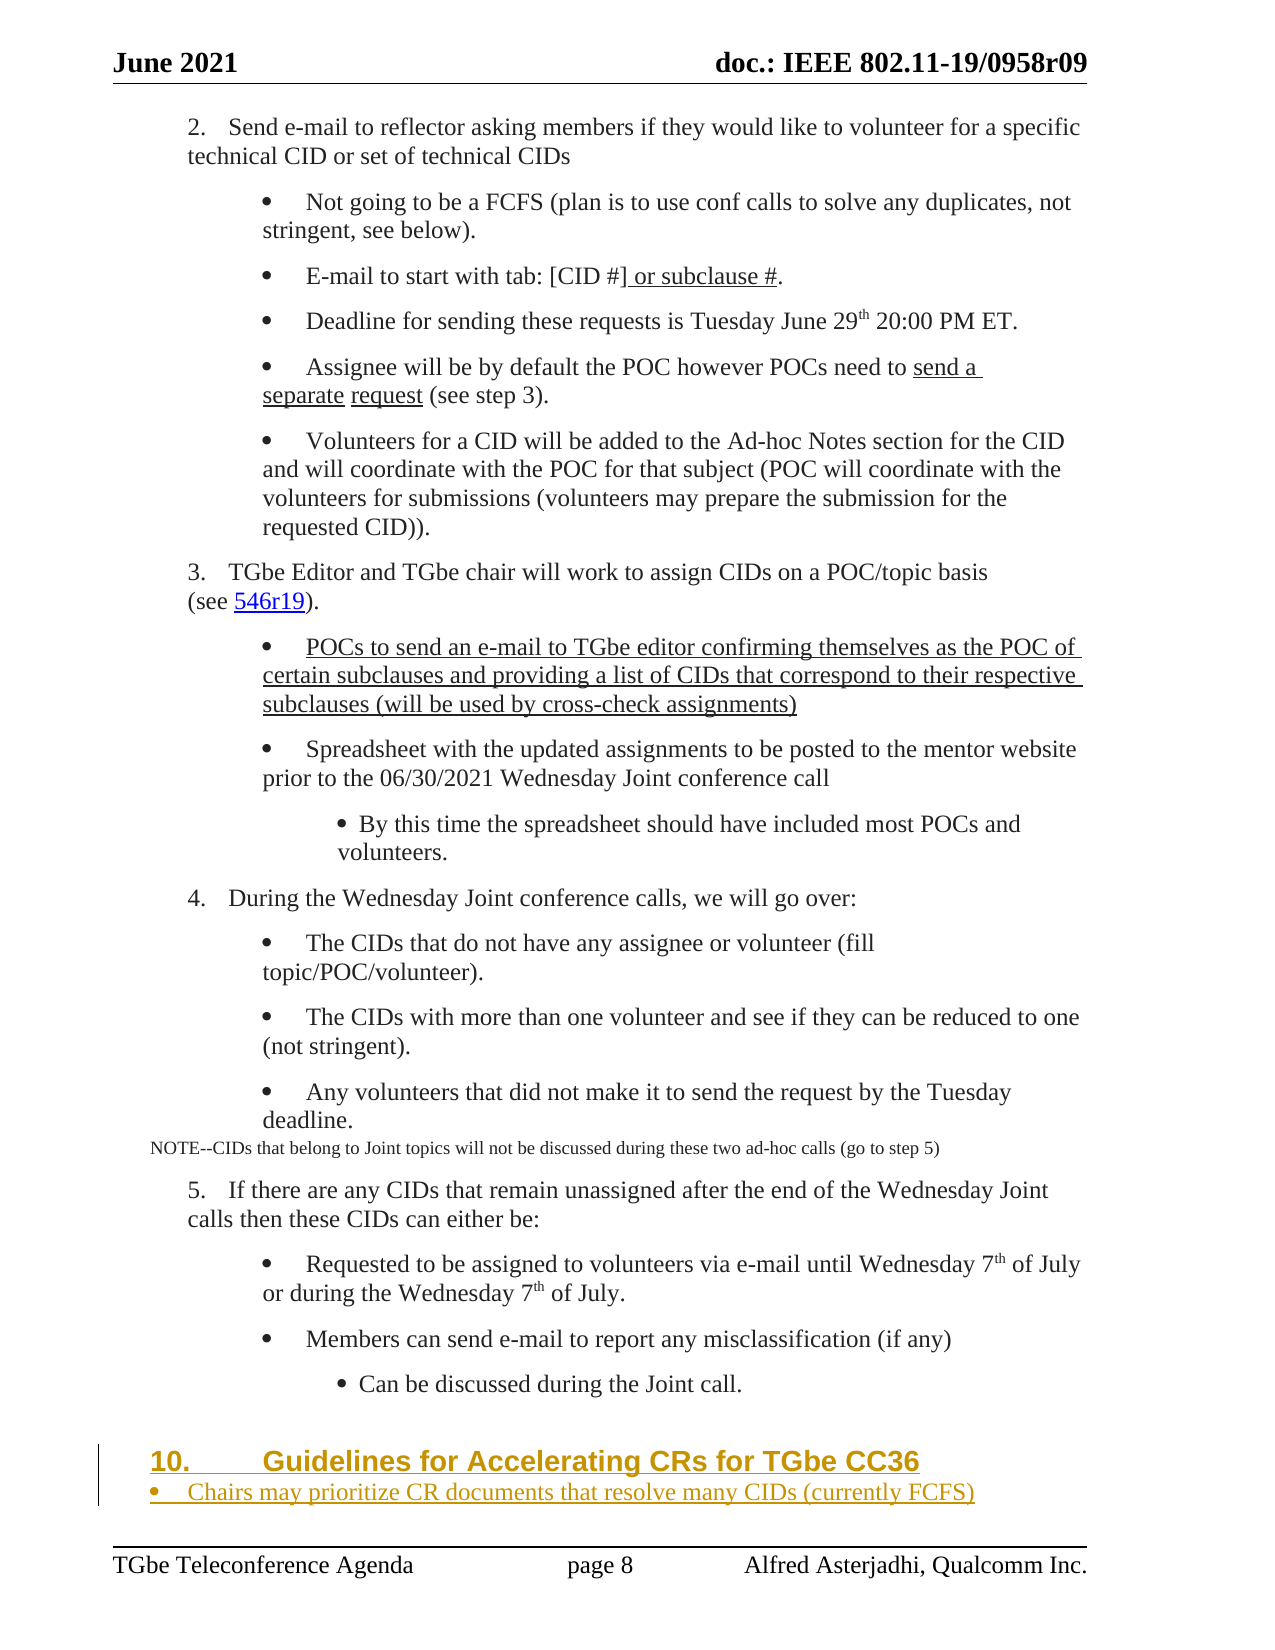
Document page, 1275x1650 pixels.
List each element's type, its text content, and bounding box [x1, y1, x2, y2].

text · Members can send e-mail to report any misclassification (if any) [262, 1324, 1087, 1352]
text · Requested to be assigned to volunteers via e-mail until Wednesday 7th of July or during the Wednesday 7th of July. [262, 1249, 1087, 1307]
text · E-mail to start with tab: [CID #] or subclause #. [262, 261, 1087, 289]
text 3. TGbe Editor and TGbe chair will work to assign CIDs on a POC/topic basis (see 546r19). [187, 557, 1087, 615]
text NOTE--CIDs that belong to Joint topics will not be discussed during these two ad-hoc calls (go to step 5) [112, 1134, 1087, 1159]
text · The CIDs that do not have any assignee or volunteer (fill topic/POC/volunteer). [262, 928, 1087, 986]
text 4. During the Wednesday Joint conference calls, we will go over: [187, 883, 1087, 912]
text · The CIDs with more than one volunteer and see if they can be reduced to one (not stringent). [262, 1002, 1087, 1060]
text 5. If there are any CIDs that remain unassigned after the end of the Wednesday Joint calls then these CIDs can either be: [187, 1175, 1087, 1233]
text · Any volunteers that did not make it to send the request by the Tuesday deadline. [262, 1077, 1087, 1134]
text · Not going to be a FCFS (plan is to use conf calls to solve any duplicates, not stringent, see below). [262, 187, 1087, 244]
text · Can be discussed during the Joint call. [337, 1369, 1087, 1398]
text 2. Send e-mail to reflector asking members if they would like to volunteer for a specific technical CID or set of technical CIDs [187, 112, 1087, 170]
text · Volunteers for a CID will be added to the Ad-hoc Notes section for the CID and will coordinate with the POC for that subject (POC will coordinate with the volunteers for submissions (volunteers may prepare the submission for the requested CID)). [262, 426, 1087, 541]
text · Assignee will be by default the POC however POCs need to send a separate request (see step 3). [262, 352, 1087, 409]
text · POCs to send an e-mail to TGbe editor confirming themselves as the POC of certain subclauses and providing a list of CIDs that correspond to their respective subclauses (will be used by cross-check assignments) [262, 632, 1087, 718]
text · Spreadsheet with the updated assignments to be posted to the mentor website prior to the 06/30/2021 Wednesday Joint conference call [262, 734, 1087, 792]
text · Deadline for sending these requests is Tuesday June 29th 20:00 PM ET. [262, 306, 1087, 335]
text · By this time the spreadsheet should have included most POCs and volunteers. [337, 809, 1087, 866]
